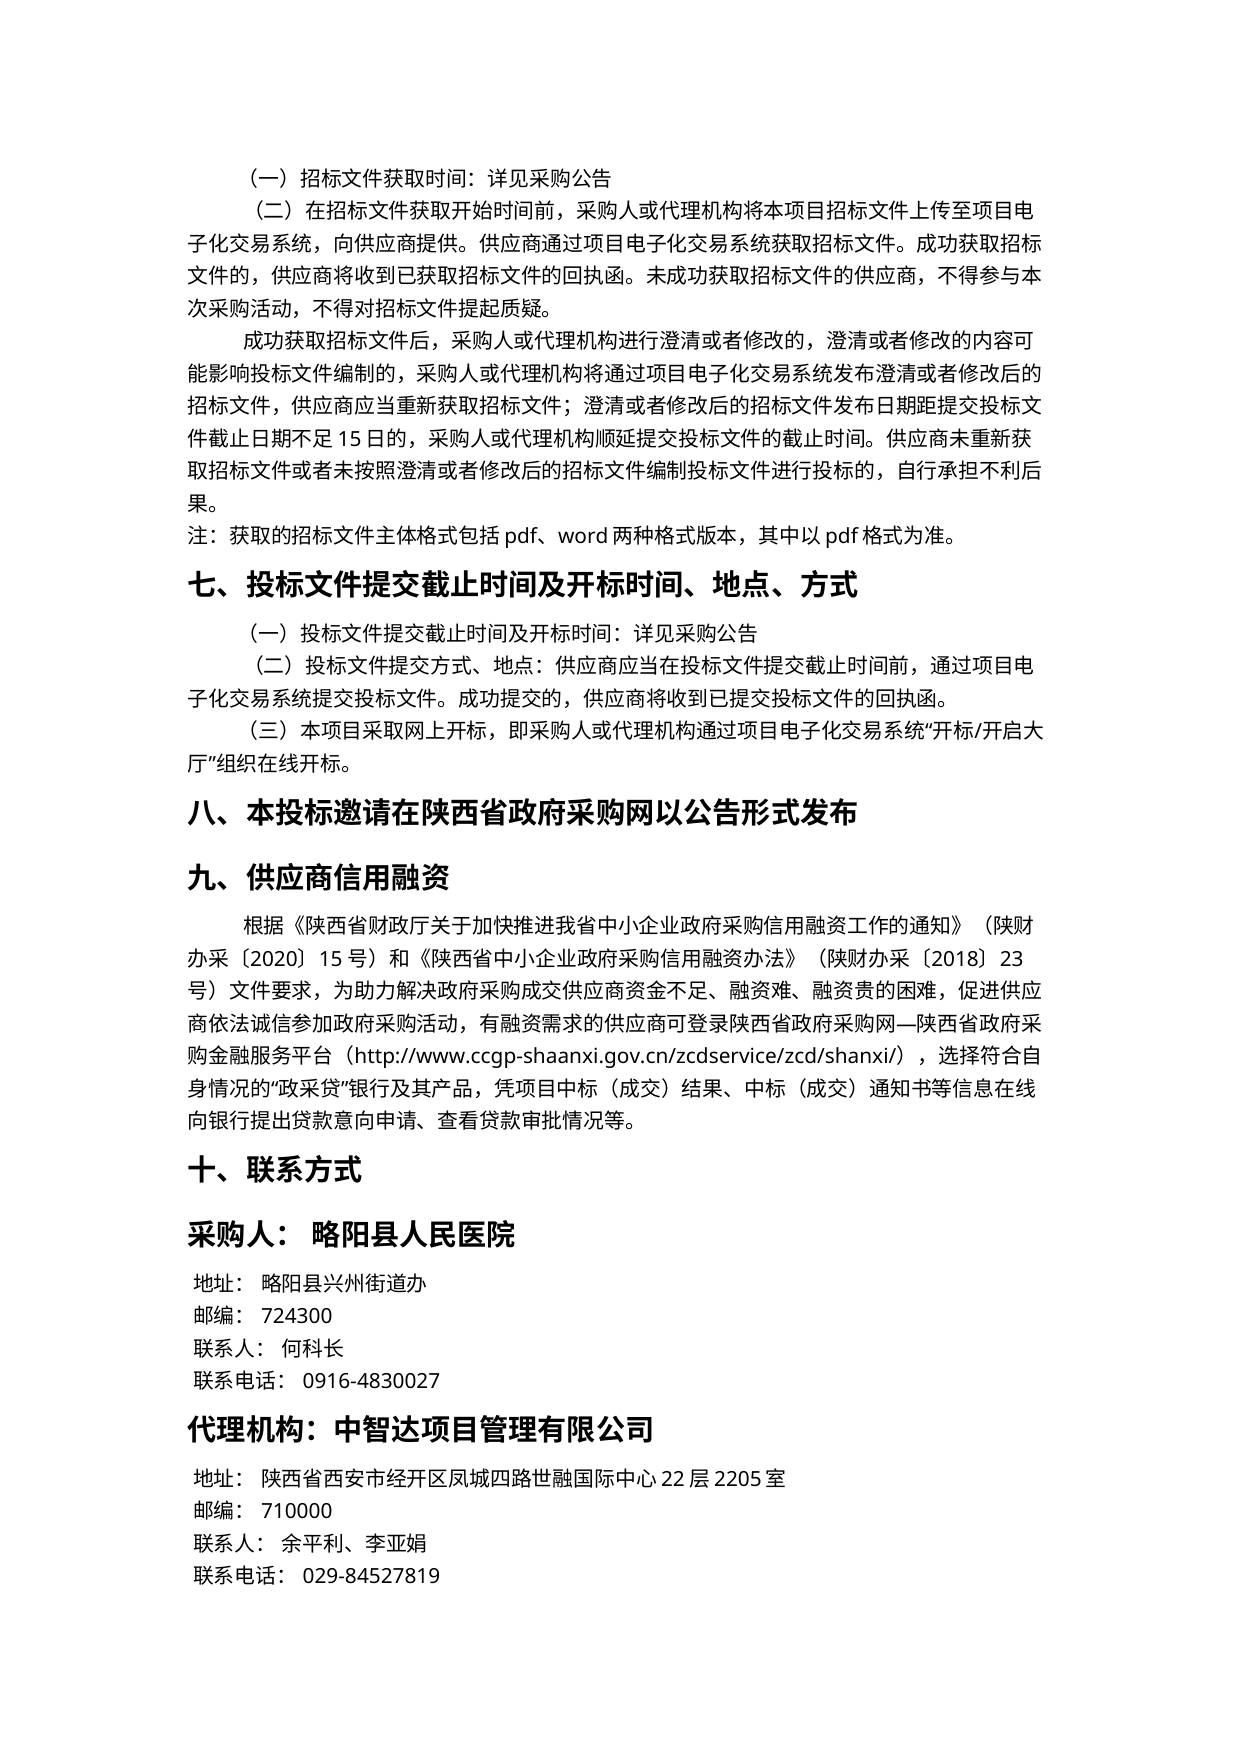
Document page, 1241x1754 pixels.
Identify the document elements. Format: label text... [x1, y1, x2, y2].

text 联系电话： 029-84527819 [187, 1559, 1053, 1592]
text 十、联系方式 [187, 1137, 1053, 1202]
text （一）招标文件获取时间：详见采购公告 [187, 162, 1053, 194]
text 联系人： 余平利、李亚娟 [187, 1527, 1053, 1559]
text 联系电话： 0916-4830027 [187, 1364, 1053, 1397]
text 邮编： 710000 [187, 1494, 1053, 1527]
text 地址： 陕西省西安市经开区凤城四路世融国际中心22层2205室 [187, 1462, 1053, 1494]
text 七、投标文件提交截止时间及开标时间、地点、方式 [187, 552, 1053, 617]
text 地址： 略阳县兴州街道办 [187, 1267, 1053, 1299]
text 邮编： 724300 [187, 1299, 1053, 1332]
text 八、本投标邀请在陕西省政府采购网以公告形式发布 [187, 779, 1053, 844]
text 成功获取招标文件后，采购人或代理机构进行澄清或者修改的，澄清或者修改的内容可能影响投标文件编制的，采购人或代理机构将通过项目电子化交易系统发布澄清或者修改后的招标文件，供应商应当重新获取招标文件；澄清或者修改后的招标文件发布日期距提交投标文件截止日期不足15日的，采购人或代理机构顺延提交投标文件的截止时间。供应商未重新获取招标文件或者未按照澄清或者修改后的招标文件编制投标文件进行投标的，自行承担不利后果。 [187, 324, 1053, 519]
text （三）本项目采取网上开标，即采购人或代理机构通过项目电子化交易系统“开标/开启大厅”组织在线开标。 [187, 714, 1053, 779]
text 注：获取的招标文件主体格式包括pdf、word两种格式版本，其中以pdf格式为准。 [187, 519, 1053, 552]
text 联系人： 何科长 [187, 1332, 1053, 1364]
text 代理机构：中智达项目管理有限公司 [187, 1397, 1053, 1462]
text 九、供应商信用融资 [187, 844, 1053, 909]
text 根据《陕西省财政厅关于加快推进我省中小企业政府采购信用融资工作的通知》（陕财办采〔2020〕15 号）和《陕西省中小企业政府采购信用融资办法》（陕财办采〔2018〕23 号）文件要求，为助力解决政府采购成交供应商资金不足、融资难、融资贵的困难，促进供应商依法诚信参加政府采购活动，有融资需求的供应商可登录陕西省政府采购网—陕西省政府采购金融服务平台（http://www.ccgp-shaanxi.gov.cn/zcdservice/zcd/shanxi/），选择符合自身情况的“政采贷”银行及其产品，凭项目中标（成交）结果、中标（成交）通知书等信息在线向银行提出贷款意向申请、查看贷款审批情况等。 [187, 909, 1053, 1137]
text （一）投标文件提交截止时间及开标时间：详见采购公告 [187, 617, 1053, 649]
text 采购人： 略阳县人民医院 [187, 1202, 1053, 1267]
text （二）投标文件提交方式、地点：供应商应当在投标文件提交截止时间前，通过项目电子化交易系统提交投标文件。成功提交的，供应商将收到已提交投标文件的回执函。 [187, 649, 1053, 714]
text （二）在招标文件获取开始时间前，采购人或代理机构将本项目招标文件上传至项目电子化交易系统，向供应商提供。供应商通过项目电子化交易系统获取招标文件。成功获取招标文件的，供应商将收到已获取招标文件的回执函。未成功获取招标文件的供应商，不得参与本次采购活动，不得对招标文件提起质疑。 [187, 194, 1053, 324]
